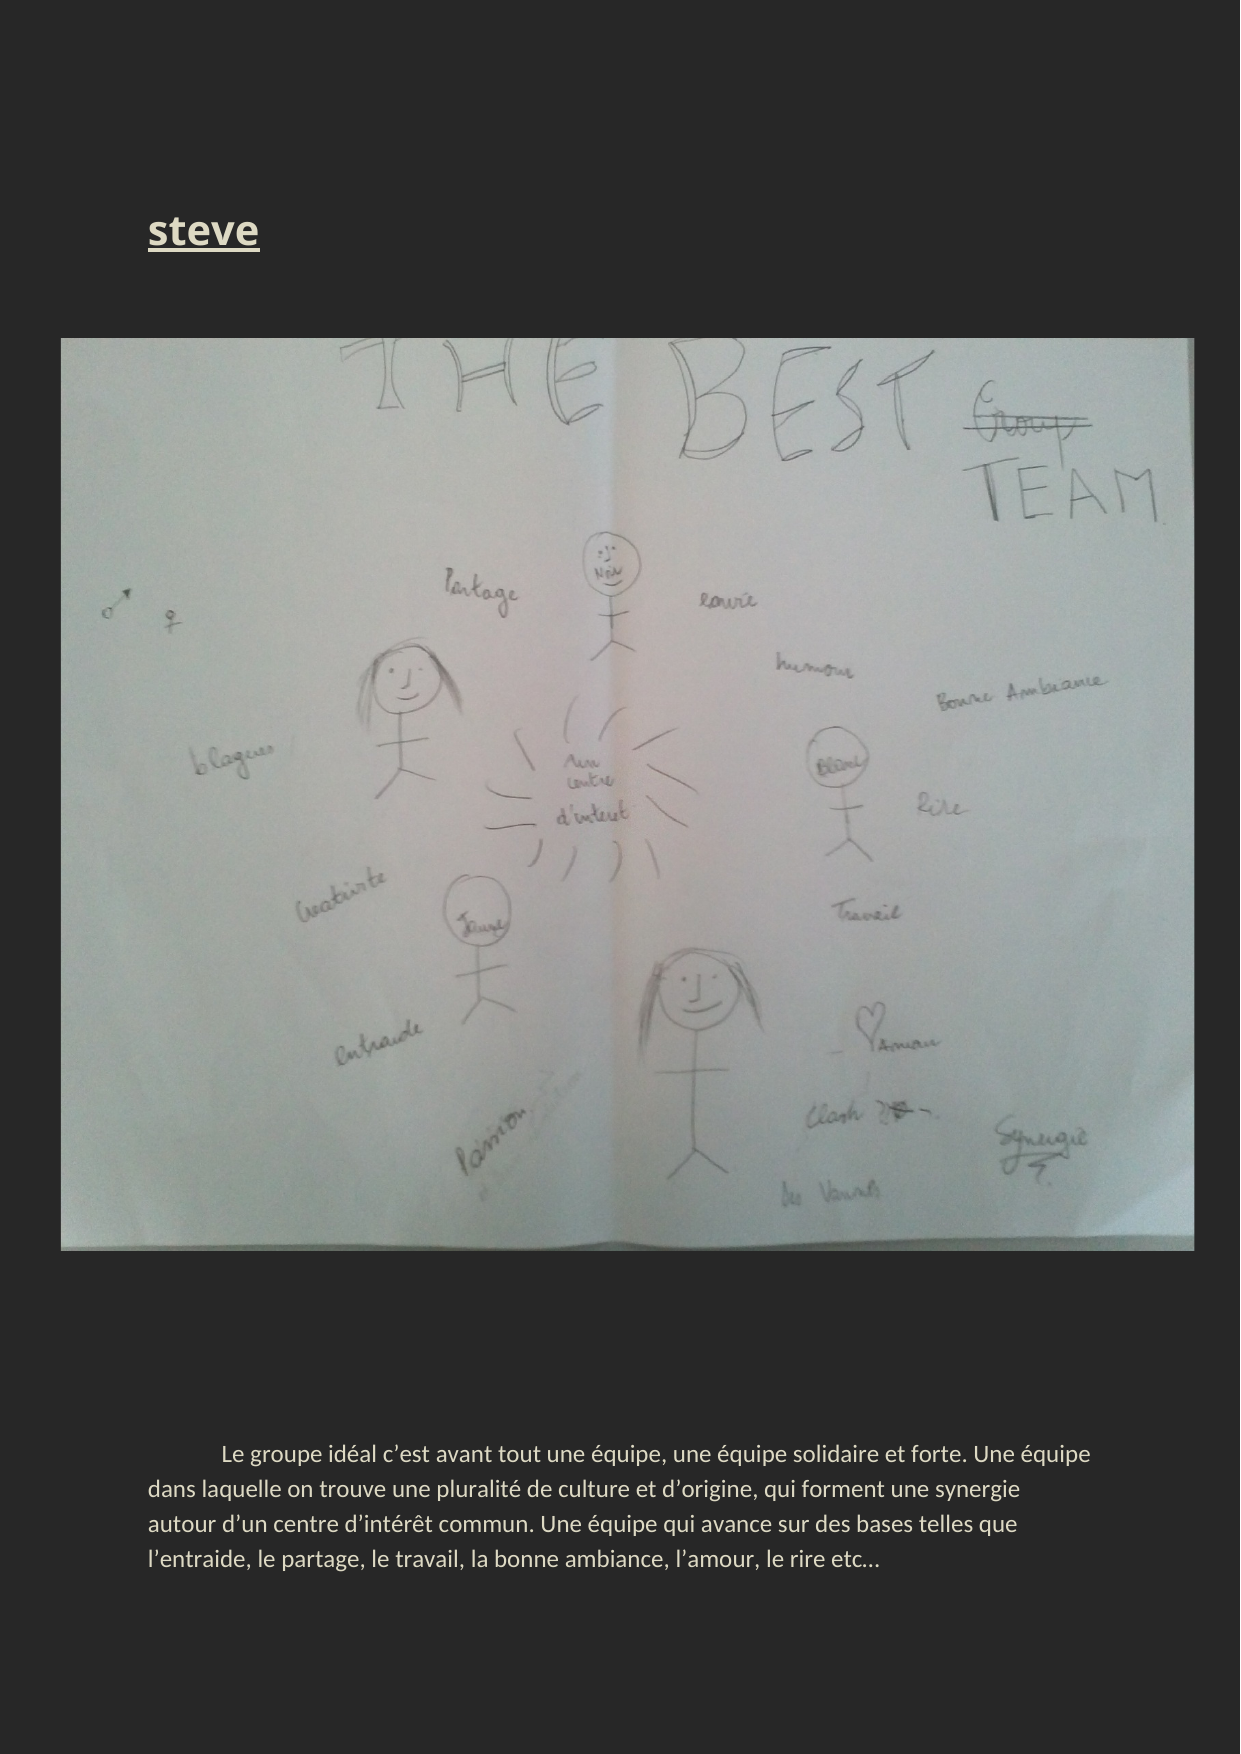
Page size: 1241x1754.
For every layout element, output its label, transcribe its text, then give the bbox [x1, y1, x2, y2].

text steve [148, 201, 1093, 257]
picture [60, 338, 1195, 1251]
text Le groupe idéal c’est avant tout une équipe, une équipe solidaire et forte. Une équipe dans laquelle on trouve une pluralité de culture et d’origine, qui forment une synergie autour d’un centre d’intérêt commun. Une équipe qui avance sur des bases telles que l’entraide, le partage, le travail, la bonne ambiance, l’amour, le rire etc… [148, 1438, 1093, 1574]
